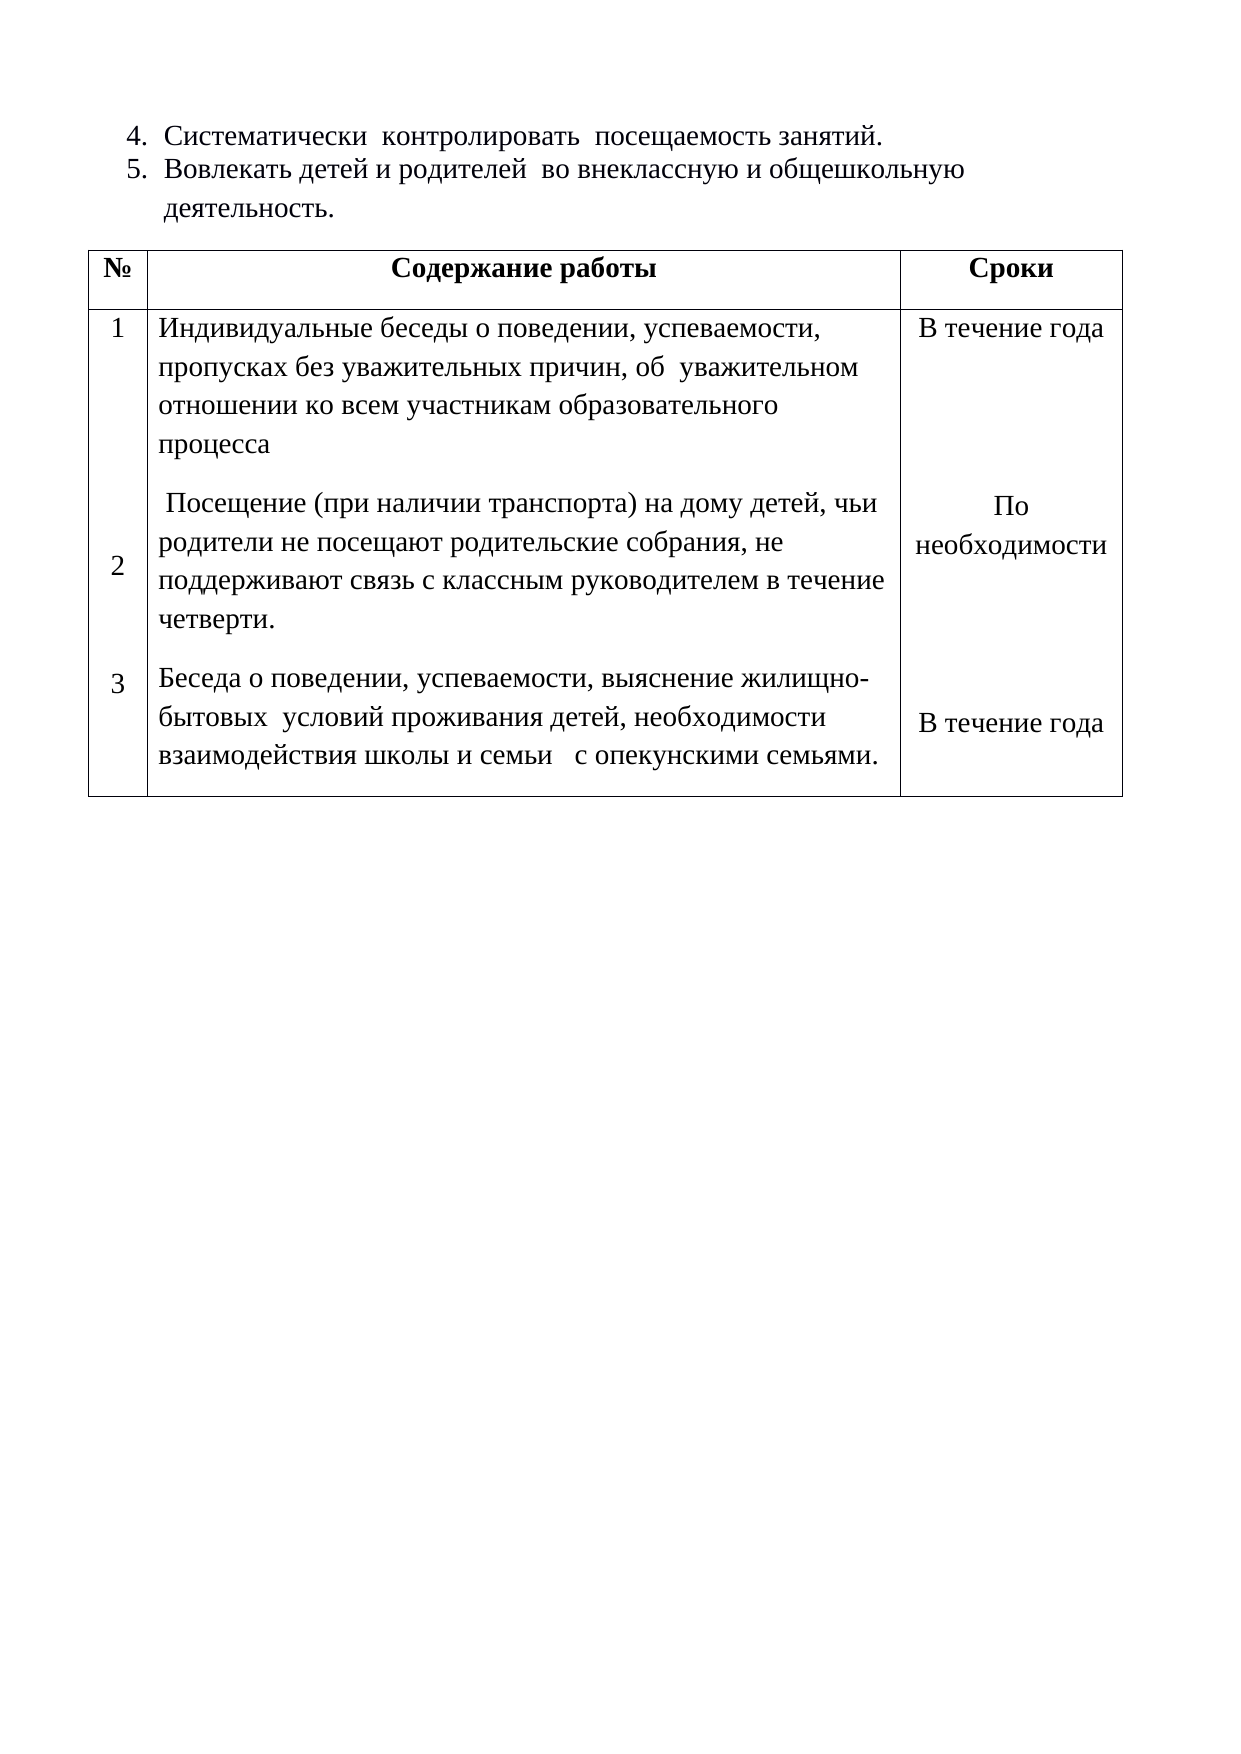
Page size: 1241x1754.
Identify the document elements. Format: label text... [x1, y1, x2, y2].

table_cell 1 2 3 [89, 310, 147, 796]
table_header № [89, 251, 147, 309]
list Систематически контролировать посещаемость занятий. [126, 118, 1078, 152]
table_cell Индивидуальные беседы о поведении, успеваемости, пропусках без уважительных причин, об уважительном отношении ко всем участникам образовательного процесса Посещение (при наличии транспорта) на дому детей, чьи родители не посещают родительские собрания, не поддерживают связь с классным руководителем в течение четверти. Беседа о поведении, успеваемости, выяснение жилищно-бытовых условий проживания детей, необходимости взаимодействия школы и семьи с опекунскими семьями. [148, 310, 900, 796]
table_cell В течение года По необходимости В течение года [901, 310, 1122, 796]
list Вовлекать детей и родителей во внеклассную и общешкольную деятельность. [126, 152, 1078, 224]
table_header Содержание работы [148, 251, 900, 309]
table_header Сроки [901, 251, 1122, 309]
